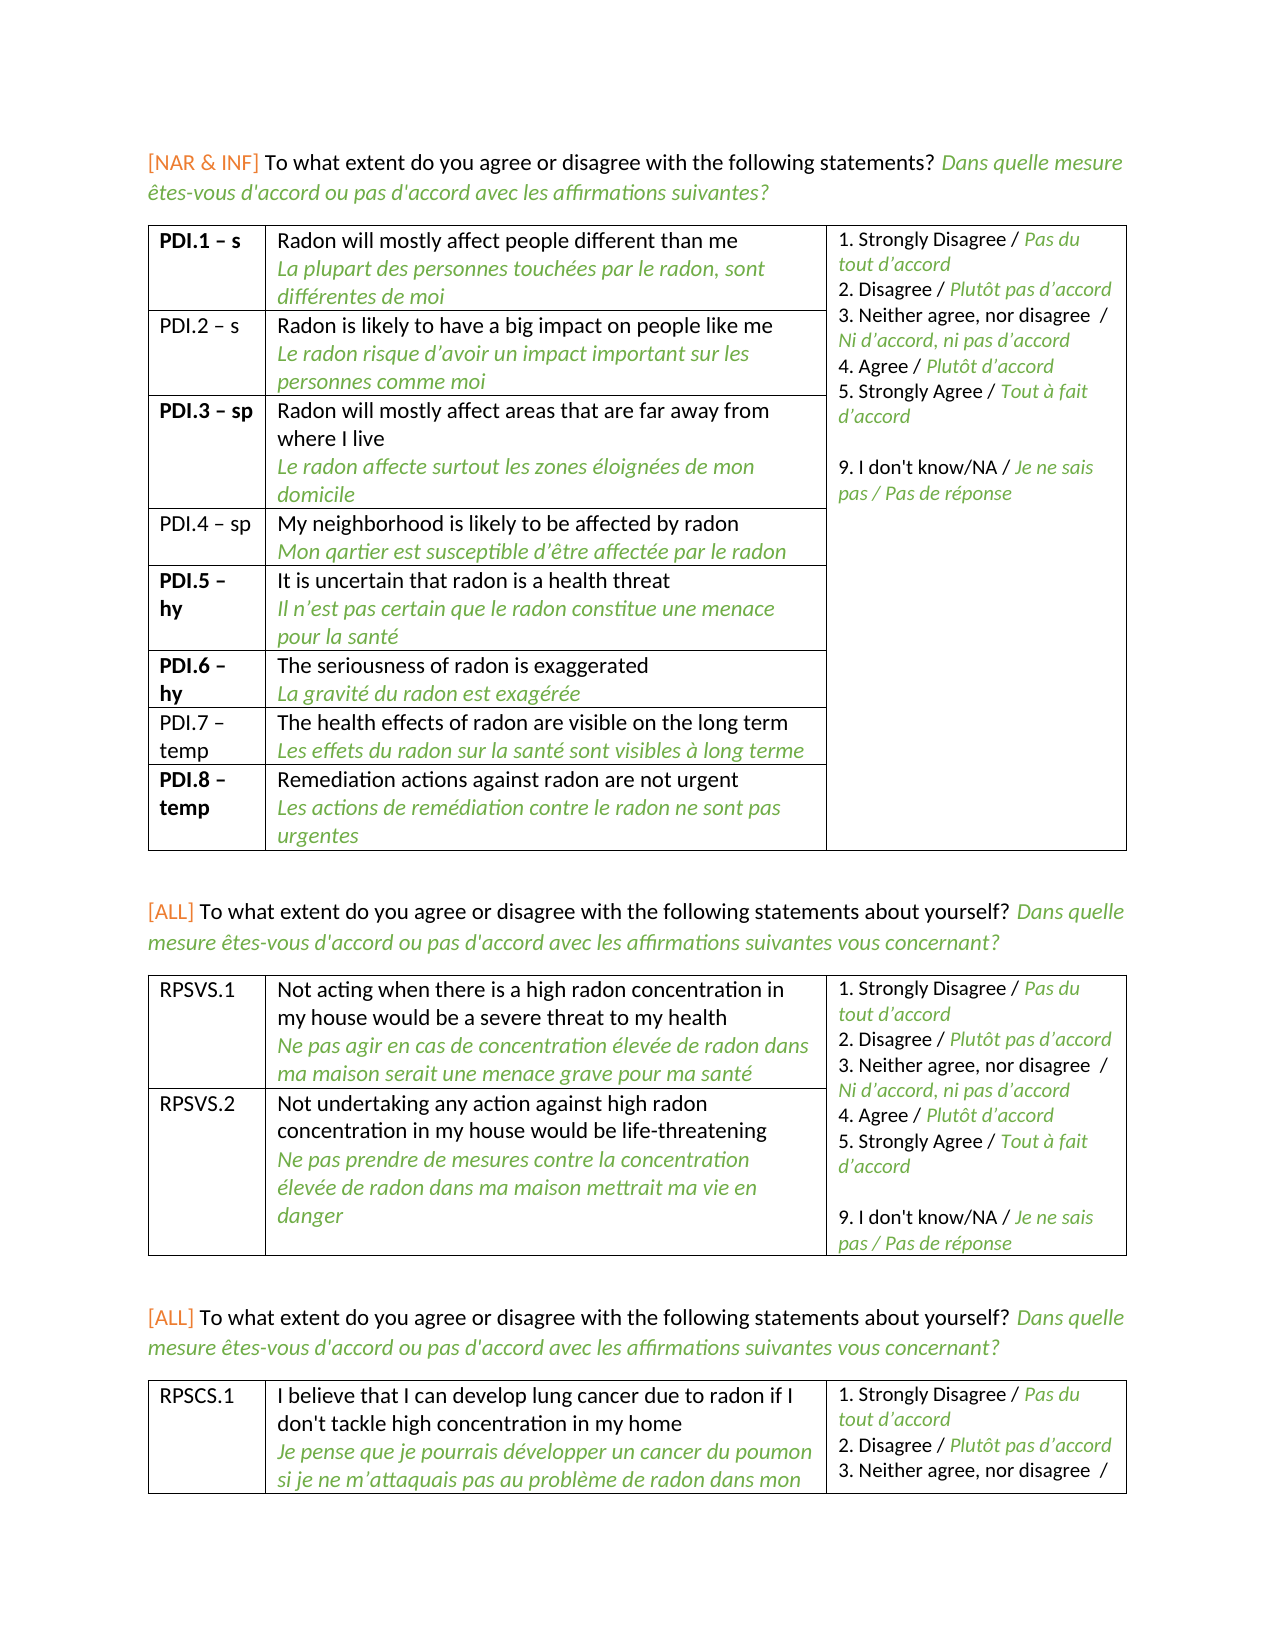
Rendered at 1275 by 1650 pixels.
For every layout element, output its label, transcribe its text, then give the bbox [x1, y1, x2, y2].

table_cell The health effects of radon are visible on the long term Les effets du radon sur la santé sont visibles à long terme [266, 708, 826, 764]
table_cell PDI.5 – hy [149, 566, 265, 650]
table_cell It is uncertain that radon is a health threat Il n’est pas certain que le radon constitue une menace pour la santé [266, 566, 826, 650]
table_cell Remediation actions against radon are not urgent Les actions de remédiation contre le radon ne sont pas urgentes [266, 765, 826, 849]
table_cell PDI.2 – s [149, 311, 265, 395]
table_cell PDI.4 – sp [149, 509, 265, 565]
table_cell Radon is likely to have a big impact on people like me Le radon risque d’avoir un impact important sur les personnes comme moi [266, 311, 826, 395]
text [NAR & INF] To what extent do you agree or disagree with the following statements? Dans quelle mesure êtes-vous d'accord ou pas d'accord avec les affirmations suivantes? [148, 148, 1127, 206]
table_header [266, 1381, 826, 1493]
text [ALL] To what extent do you agree or disagree with the following statements about yourself? Dans quelle mesure êtes-vous d'accord ou pas d'accord avec les affirmations suivantes vous concernant? [148, 897, 1127, 956]
table_cell Radon will mostly affect areas that are far away from where I live Le radon affecte surtout les zones éloignées de mon domicile [266, 396, 826, 508]
table_cell The seriousness of radon is exaggerated La gravité du radon est exagérée [266, 651, 826, 707]
text [ALL] To what extent do you agree or disagree with the following statements about yourself? Dans quelle mesure êtes-vous d'accord ou pas d'accord avec les affirmations suivantes vous concernant? [148, 1303, 1127, 1361]
table_cell RPSVS.2 [149, 1089, 265, 1255]
table_cell PDI.8 – temp [149, 765, 265, 849]
table_header RPSVS.1 [149, 976, 265, 1088]
table_cell Not undertaking any action against high radon concentration in my house would be life-threatening Ne pas prendre de mesures contre la concentration élevée de radon dans ma maison mettrait ma vie en danger [266, 1089, 826, 1255]
table_header RPSCS.1 [149, 1381, 265, 1493]
table_header PDI.1 – s [149, 226, 265, 310]
table_header Not acting when there is a high radon concentration in my house would be a severe threat to my health Ne pas agir en cas de concentration élevée de radon dans ma maison serait une menace grave pour ma santé [266, 976, 826, 1088]
table_cell PDI.3 – sp [149, 396, 265, 508]
table_cell PDI.7 – temp [149, 708, 265, 764]
table_cell My neighborhood is likely to be affected by radon Mon qartier est susceptible d’être affectée par le radon [266, 509, 826, 565]
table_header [827, 1381, 1126, 1493]
table_header Radon will mostly affect people different than me La plupart des personnes touchées par le radon, sont différentes de moi [266, 226, 826, 310]
table_cell PDI.6 – hy [149, 651, 265, 707]
